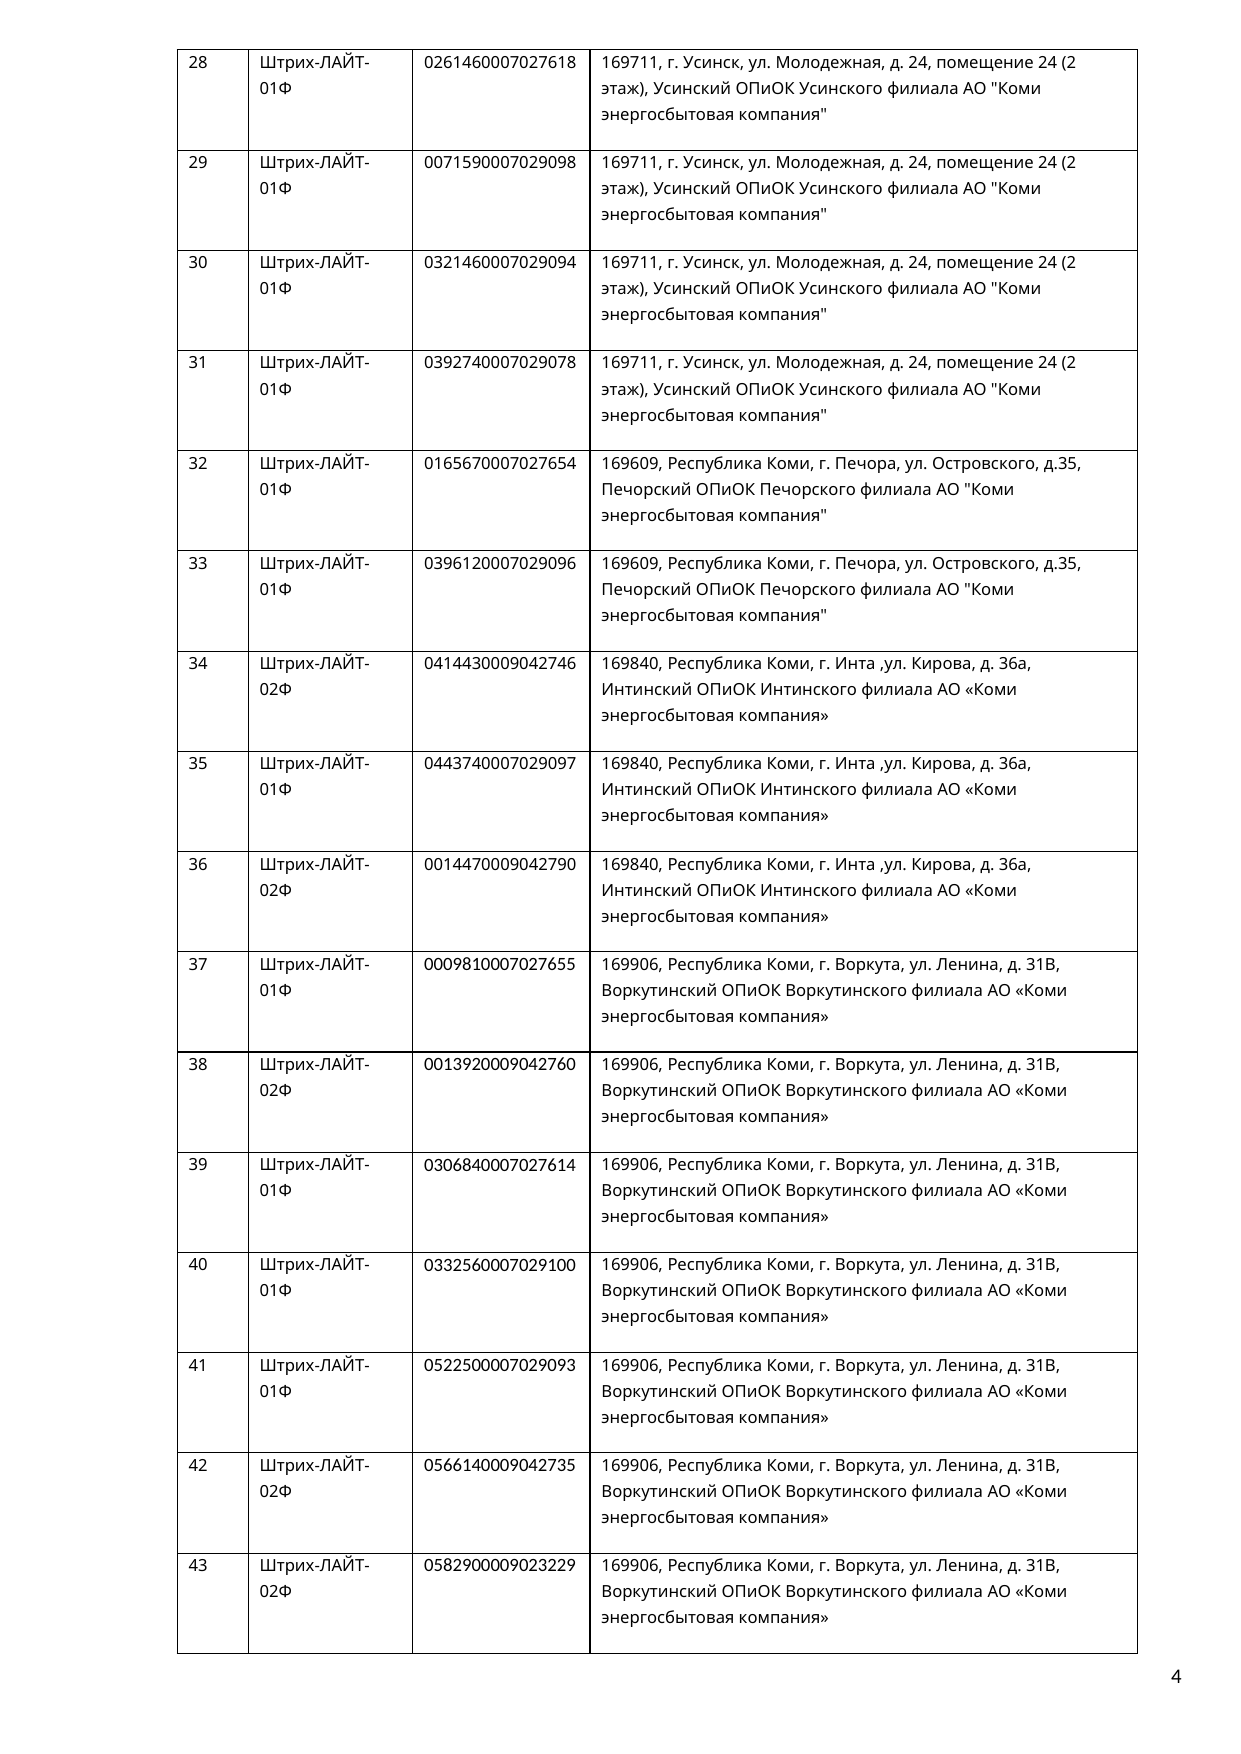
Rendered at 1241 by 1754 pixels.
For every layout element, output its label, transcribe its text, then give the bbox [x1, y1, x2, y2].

table_cell 31 [178, 351, 248, 450]
table_cell 0392740007029078 [413, 351, 589, 450]
table_cell 41 [178, 1353, 248, 1452]
table_cell 169906, Республика Коми, г. Воркута, ул. Ленина, д. 31В, Воркутинский ОПиОК Воркутинского филиала АО «Коми энергосбытовая компания» [591, 1053, 1137, 1152]
table_cell 0332560007029100 [413, 1253, 589, 1352]
table_cell 35 [178, 752, 248, 851]
table_cell 169711, г. Усинск, ул. Молодежная, д. 24, помещение 24 (2 этаж), Усинский ОПиОК Усинского филиала АО "Коми энергосбытовая компания" [591, 50, 1137, 149]
table_cell 169609, Республика Коми, г. Печора, ул. Островского, д.35, Печорский ОПиОК Печорского филиала АО "Коми энергосбытовая компания" [591, 451, 1137, 550]
table_cell 169711, г. Усинск, ул. Молодежная, д. 24, помещение 24 (2 этаж), Усинский ОПиОК Усинского филиала АО "Коми энергосбытовая компания" [591, 351, 1137, 450]
table_cell 36 [178, 852, 248, 951]
table_cell 0582900009023229 [413, 1554, 589, 1653]
table_cell 0165670007027654 [413, 451, 589, 550]
table_cell 169711, г. Усинск, ул. Молодежная, д. 24, помещение 24 (2 этаж), Усинский ОПиОК Усинского филиала АО "Коми энергосбытовая компания" [591, 151, 1137, 250]
table_cell 0522500007029093 [413, 1353, 589, 1452]
table_cell Штрих-ЛАЙТ-01Ф [249, 1353, 412, 1452]
table_cell 169840, Республика Коми, г. Инта ,ул. Кирова, д. 36а, Интинский ОПиОК Интинского филиала АО «Коми энергосбытовая компания» [591, 652, 1137, 751]
table_cell 0306840007027614 [413, 1153, 589, 1252]
table_cell 33 [178, 551, 248, 651]
table_cell 169906, Республика Коми, г. Воркута, ул. Ленина, д. 31В, Воркутинский ОПиОК Воркутинского филиала АО «Коми энергосбытовая компания» [591, 1353, 1137, 1452]
table_cell 169906, Республика Коми, г. Воркута, ул. Ленина, д. 31В, Воркутинский ОПиОК Воркутинского филиала АО «Коми энергосбытовая компания» [591, 1153, 1137, 1252]
table_cell 38 [178, 1053, 248, 1152]
table_cell 0261460007027618 [413, 50, 589, 149]
table_cell Штрих-ЛАЙТ-01Ф [249, 551, 412, 651]
table_cell 0566140009042735 [413, 1453, 589, 1552]
table_cell 0071590007029098 [413, 151, 589, 250]
table_cell Штрих-ЛАЙТ-01Ф [249, 451, 412, 550]
table_cell 0014470009042790 [413, 852, 589, 951]
table_cell 169840, Республика Коми, г. Инта ,ул. Кирова, д. 36а, Интинский ОПиОК Интинского филиала АО «Коми энергосбытовая компания» [591, 752, 1137, 851]
table_cell Штрих-ЛАЙТ-01Ф [249, 1153, 412, 1252]
table_cell 0443740007029097 [413, 752, 589, 851]
table_cell Штрих-ЛАЙТ-01Ф [249, 50, 412, 149]
table_cell Штрих-ЛАЙТ-02Ф [249, 852, 412, 951]
table_cell 0009810007027655 [413, 952, 589, 1051]
table_cell Штрих-ЛАЙТ-02Ф [249, 1554, 412, 1653]
table_cell 0013920009042760 [413, 1053, 589, 1152]
table_cell 169711, г. Усинск, ул. Молодежная, д. 24, помещение 24 (2 этаж), Усинский ОПиОК Усинского филиала АО "Коми энергосбытовая компания" [591, 251, 1137, 350]
table_cell 34 [178, 652, 248, 751]
table_cell 40 [178, 1253, 248, 1352]
table_cell Штрих-ЛАЙТ-01Ф [249, 1253, 412, 1352]
table_cell 0396120007029096 [413, 551, 589, 651]
table_cell 30 [178, 251, 248, 350]
table_cell 169906, Республика Коми, г. Воркута, ул. Ленина, д. 31В, Воркутинский ОПиОК Воркутинского филиала АО «Коми энергосбытовая компания» [591, 952, 1137, 1051]
table_cell Штрих-ЛАЙТ-02Ф [249, 652, 412, 751]
table_cell 169609, Республика Коми, г. Печора, ул. Островского, д.35, Печорский ОПиОК Печорского филиала АО "Коми энергосбытовая компания" [591, 551, 1137, 651]
table_cell Штрих-ЛАЙТ-01Ф [249, 952, 412, 1051]
table_cell 169906, Республика Коми, г. Воркута, ул. Ленина, д. 31В, Воркутинский ОПиОК Воркутинского филиала АО «Коми энергосбытовая компания» [591, 1554, 1137, 1653]
table_cell Штрих-ЛАЙТ-02Ф [249, 1053, 412, 1152]
table_cell Штрих-ЛАЙТ-01Ф [249, 351, 412, 450]
table_cell 42 [178, 1453, 248, 1552]
table_cell 28 [178, 50, 248, 149]
table_cell 0414430009042746 [413, 652, 589, 751]
table_cell 169906, Республика Коми, г. Воркута, ул. Ленина, д. 31В, Воркутинский ОПиОК Воркутинского филиала АО «Коми энергосбытовая компания» [591, 1453, 1137, 1552]
table_cell Штрих-ЛАЙТ-01Ф [249, 151, 412, 250]
table_cell 32 [178, 451, 248, 550]
table_cell 29 [178, 151, 248, 250]
table_cell 169840, Республика Коми, г. Инта ,ул. Кирова, д. 36а, Интинский ОПиОК Интинского филиала АО «Коми энергосбытовая компания» [591, 852, 1137, 951]
table_cell 169906, Республика Коми, г. Воркута, ул. Ленина, д. 31В, Воркутинский ОПиОК Воркутинского филиала АО «Коми энергосбытовая компания» [591, 1253, 1137, 1352]
table_cell Штрих-ЛАЙТ-02Ф [249, 1453, 412, 1552]
table_cell 37 [178, 952, 248, 1051]
table_cell 0321460007029094 [413, 251, 589, 350]
table_cell Штрих-ЛАЙТ-01Ф [249, 251, 412, 350]
table_cell Штрих-ЛАЙТ-01Ф [249, 752, 412, 851]
table_cell 39 [178, 1153, 248, 1252]
table_cell 43 [178, 1554, 248, 1653]
